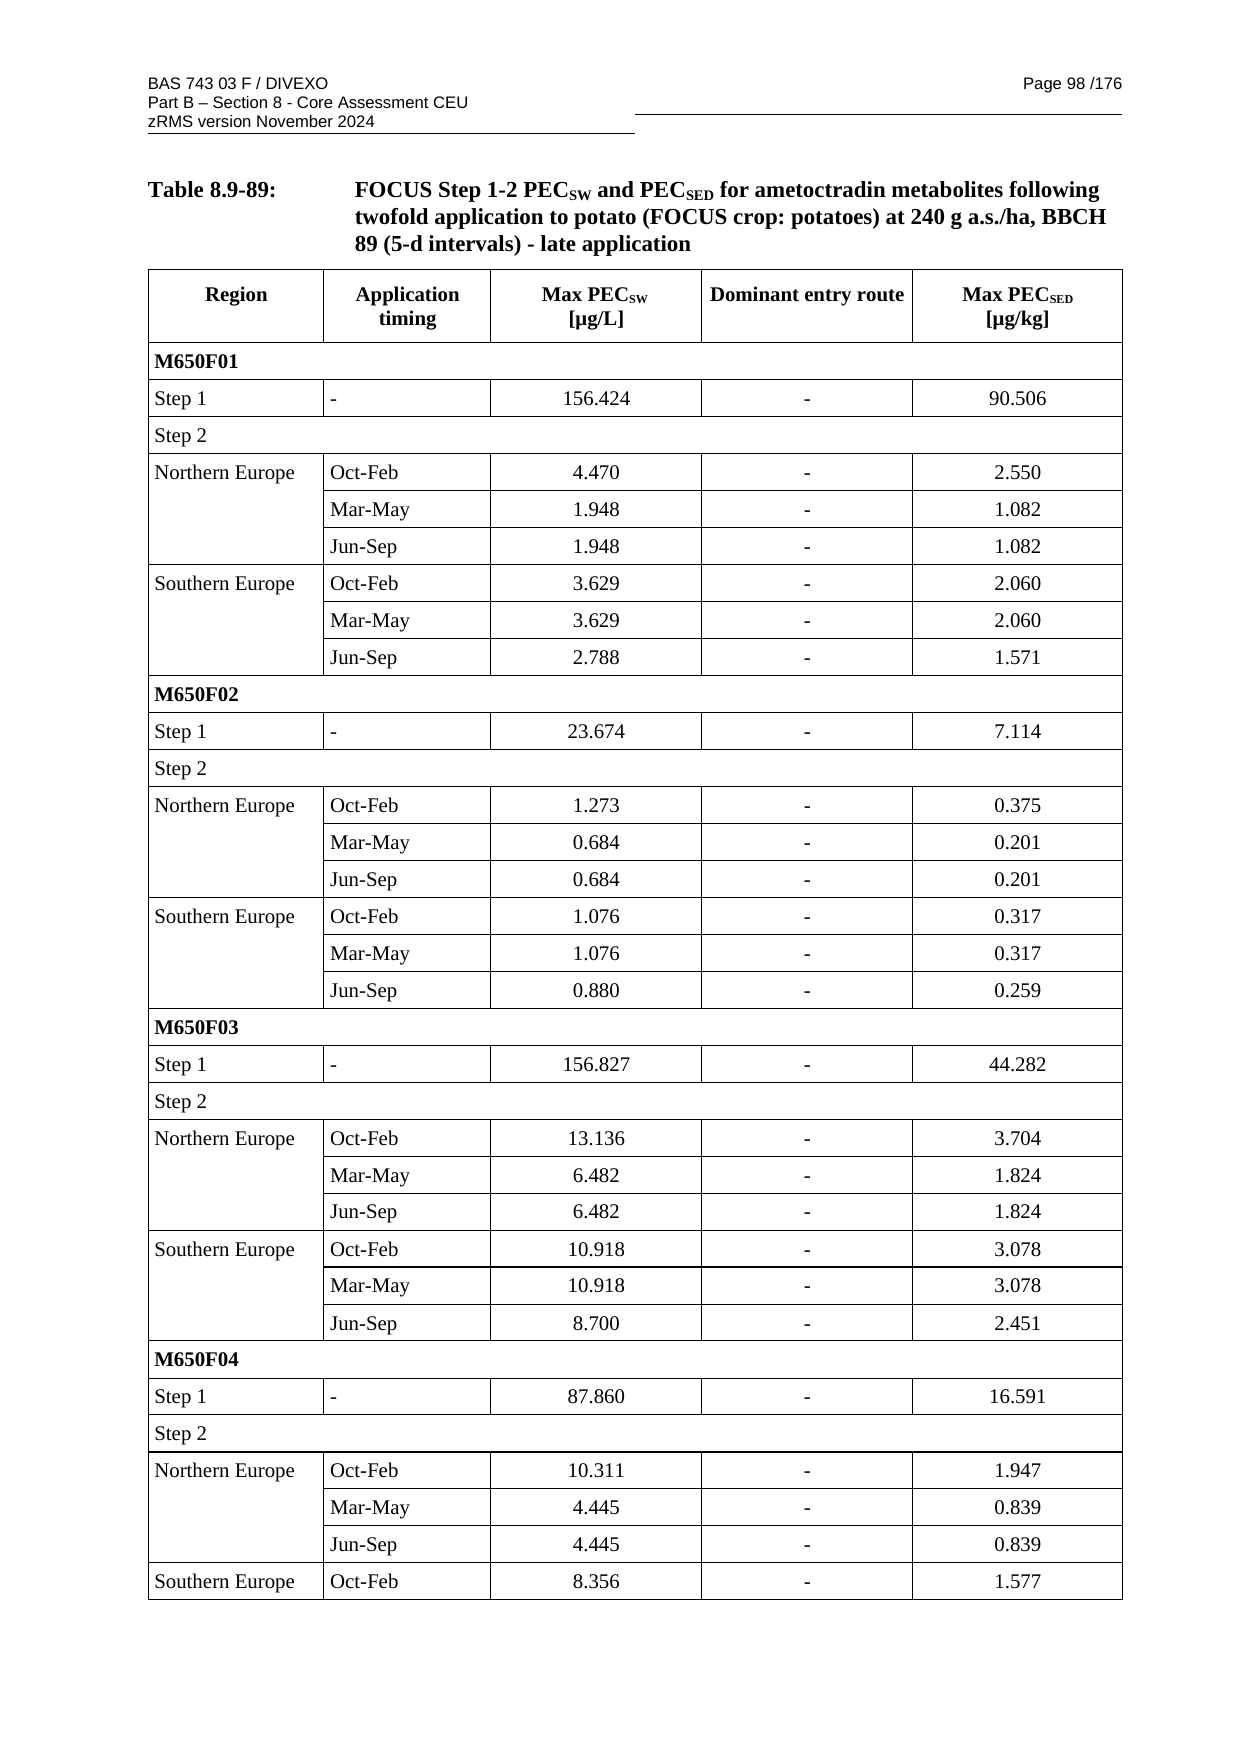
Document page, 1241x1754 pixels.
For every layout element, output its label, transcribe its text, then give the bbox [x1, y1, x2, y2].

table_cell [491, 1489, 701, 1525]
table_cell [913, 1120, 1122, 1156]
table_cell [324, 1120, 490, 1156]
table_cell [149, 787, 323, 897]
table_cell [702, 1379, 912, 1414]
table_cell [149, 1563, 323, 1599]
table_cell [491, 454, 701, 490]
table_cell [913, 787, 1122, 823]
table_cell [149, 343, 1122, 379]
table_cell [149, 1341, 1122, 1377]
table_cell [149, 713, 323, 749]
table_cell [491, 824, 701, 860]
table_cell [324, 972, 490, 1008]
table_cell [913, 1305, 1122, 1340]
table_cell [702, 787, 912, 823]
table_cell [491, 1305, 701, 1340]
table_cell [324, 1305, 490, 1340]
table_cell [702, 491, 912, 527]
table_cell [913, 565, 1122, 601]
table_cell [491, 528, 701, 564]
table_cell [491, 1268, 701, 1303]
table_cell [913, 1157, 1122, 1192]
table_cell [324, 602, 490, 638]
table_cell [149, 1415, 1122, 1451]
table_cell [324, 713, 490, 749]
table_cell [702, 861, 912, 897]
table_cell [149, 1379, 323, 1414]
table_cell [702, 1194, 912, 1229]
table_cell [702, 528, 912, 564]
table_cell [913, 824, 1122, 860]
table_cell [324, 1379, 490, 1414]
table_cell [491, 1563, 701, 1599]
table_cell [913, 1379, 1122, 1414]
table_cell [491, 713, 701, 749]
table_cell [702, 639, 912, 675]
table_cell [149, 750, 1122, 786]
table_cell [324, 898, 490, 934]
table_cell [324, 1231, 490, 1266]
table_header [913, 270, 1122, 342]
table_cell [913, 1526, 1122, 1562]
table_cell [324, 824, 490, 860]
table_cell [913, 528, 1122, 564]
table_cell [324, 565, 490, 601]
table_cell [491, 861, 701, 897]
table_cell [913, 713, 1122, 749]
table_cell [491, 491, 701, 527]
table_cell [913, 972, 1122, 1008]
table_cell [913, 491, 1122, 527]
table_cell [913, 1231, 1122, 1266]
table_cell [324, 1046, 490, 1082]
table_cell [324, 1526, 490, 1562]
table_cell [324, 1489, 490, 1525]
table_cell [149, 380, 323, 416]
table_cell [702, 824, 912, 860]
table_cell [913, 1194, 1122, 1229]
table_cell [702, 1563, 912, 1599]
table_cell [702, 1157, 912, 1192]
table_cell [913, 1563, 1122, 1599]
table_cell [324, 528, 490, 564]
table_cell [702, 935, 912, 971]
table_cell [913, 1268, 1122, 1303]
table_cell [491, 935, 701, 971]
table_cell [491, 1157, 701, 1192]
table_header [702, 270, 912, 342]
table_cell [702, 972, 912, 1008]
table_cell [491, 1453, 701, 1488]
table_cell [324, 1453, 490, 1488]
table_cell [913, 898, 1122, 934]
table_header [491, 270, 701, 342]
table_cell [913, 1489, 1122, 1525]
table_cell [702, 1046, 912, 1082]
text Table 8.9-16: FOCUS Step 1-2 PECSW and PECSED for ametoctradin metabolites following twofold application to potato (FOCUS crop: potatoes) at 240 g a.s./ha, BBCH 89 (5-d intervals) - late application [148, 174, 1122, 256]
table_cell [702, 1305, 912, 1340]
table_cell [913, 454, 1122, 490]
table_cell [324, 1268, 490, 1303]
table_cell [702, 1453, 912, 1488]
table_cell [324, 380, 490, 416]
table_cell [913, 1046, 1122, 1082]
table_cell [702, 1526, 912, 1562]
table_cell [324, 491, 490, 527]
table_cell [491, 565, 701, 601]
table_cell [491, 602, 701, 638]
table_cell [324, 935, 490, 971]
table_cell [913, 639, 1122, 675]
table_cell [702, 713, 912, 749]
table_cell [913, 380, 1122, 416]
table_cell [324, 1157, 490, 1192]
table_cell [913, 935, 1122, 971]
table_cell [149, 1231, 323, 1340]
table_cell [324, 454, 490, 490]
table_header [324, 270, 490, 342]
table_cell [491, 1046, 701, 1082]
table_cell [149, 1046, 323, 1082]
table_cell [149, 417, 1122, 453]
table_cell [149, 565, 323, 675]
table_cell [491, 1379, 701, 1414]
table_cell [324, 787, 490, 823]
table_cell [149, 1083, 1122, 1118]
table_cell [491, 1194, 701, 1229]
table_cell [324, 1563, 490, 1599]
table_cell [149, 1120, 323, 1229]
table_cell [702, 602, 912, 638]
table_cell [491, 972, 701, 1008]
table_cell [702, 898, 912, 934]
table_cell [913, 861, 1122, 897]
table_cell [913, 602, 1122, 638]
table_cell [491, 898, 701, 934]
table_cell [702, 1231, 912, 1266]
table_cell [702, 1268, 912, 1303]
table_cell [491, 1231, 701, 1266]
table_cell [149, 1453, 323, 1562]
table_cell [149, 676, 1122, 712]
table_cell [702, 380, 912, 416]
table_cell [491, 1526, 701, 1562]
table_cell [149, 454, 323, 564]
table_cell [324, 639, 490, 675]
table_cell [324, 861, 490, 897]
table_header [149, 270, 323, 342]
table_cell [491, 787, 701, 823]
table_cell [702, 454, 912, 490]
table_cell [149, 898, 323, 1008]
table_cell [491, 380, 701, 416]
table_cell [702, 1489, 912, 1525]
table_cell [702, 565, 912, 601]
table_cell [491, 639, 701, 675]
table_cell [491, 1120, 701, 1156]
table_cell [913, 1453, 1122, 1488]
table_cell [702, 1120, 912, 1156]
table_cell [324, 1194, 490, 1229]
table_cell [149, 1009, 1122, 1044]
